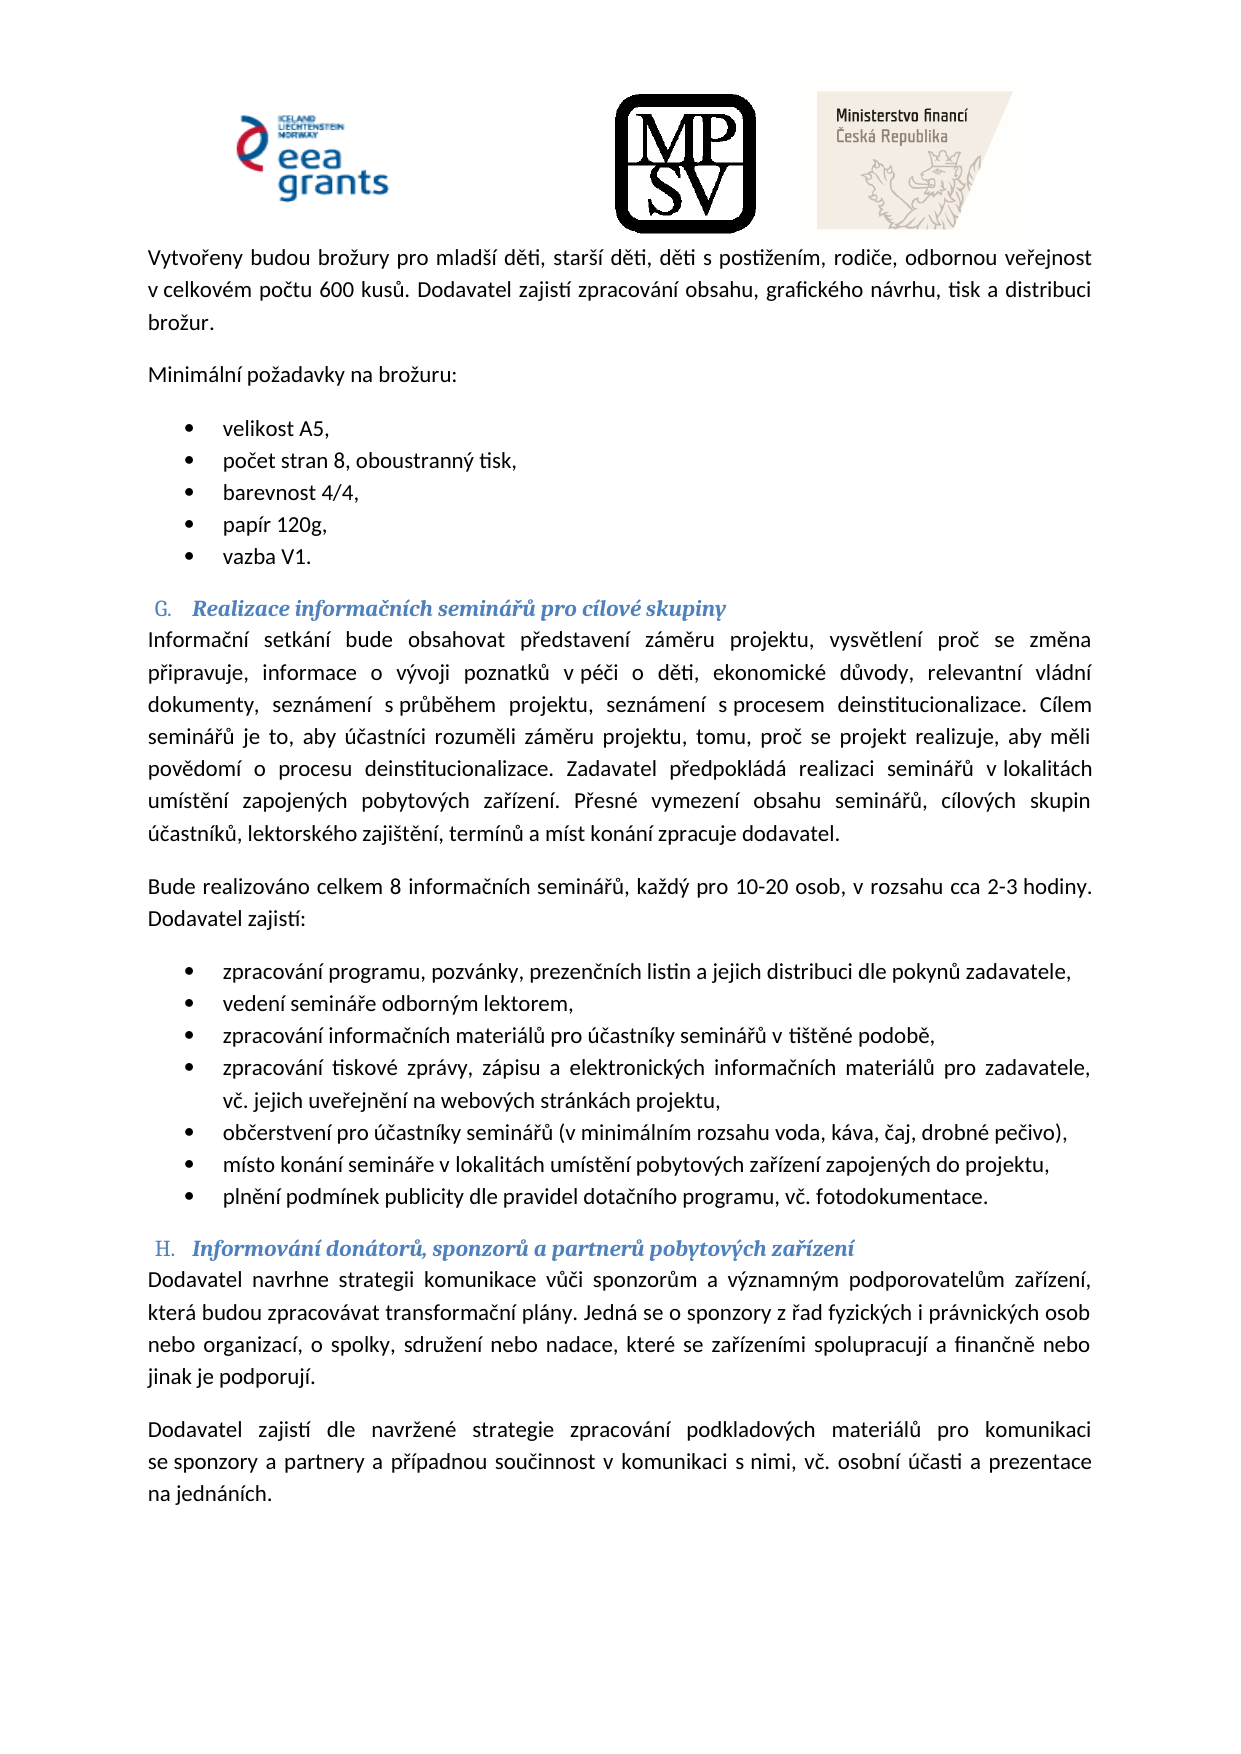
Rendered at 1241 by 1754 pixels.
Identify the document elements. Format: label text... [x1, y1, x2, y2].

list zpracování informačních materiálů pro účastníky seminářů v tištěné podobě, [185, 1021, 1093, 1049]
subtitle Realizace informačních seminářů pro cílové skupiny [154, 595, 1093, 622]
list papír 120g, [185, 510, 1093, 538]
picture [601, 85, 769, 244]
text Dodavatel navrhne strategii komunikace vůči sponzorům a významným podporovatelům zařízení, která budou zpracovávat transformační plány. Jedná se o sponzory z řad fyzických i právnických osob nebo organizací, o spolky, sdružení nebo nadace, které se zařízeními spolupracují a finančně nebo jinak je podporují. [148, 1266, 1093, 1390]
list plnění podmínek publicity dle pravidel dotačního programu, vč. fotodokumentace. [185, 1182, 1093, 1210]
text Minimální požadavky na brožuru: [148, 361, 1093, 389]
text Informační setkání bude obsahovat představení záměru projektu, vysvětlení proč se změna připravuje, informace o vývoji poznatků v péči o děti, ekonomické důvody, relevantní vládní dokumenty, seznámení s průběhem projektu, seznámení s procesem deinstitucionalizace. Cílem seminářů je to, aby účastníci rozuměli záměru projektu, tomu, proč se projekt realizuje, aby měli povědomí o procesu deinstitucionalizace. Zadavatel předpokládá realizaci seminářů v lokalitách umístění zapojených pobytových zařízení. Přesné vymezení obsahu seminářů, cílových skupin účastníků, lektorského zajištění, termínů a míst konání zpracuje dodavatel. [148, 626, 1093, 847]
list vedení semináře odborným lektorem, [185, 989, 1093, 1017]
subtitle Informování donátorů, sponzorů a partnerů pobytových zařízení [154, 1235, 1093, 1262]
list velikost A5, [185, 414, 1093, 442]
text Dodavatel zajistí dle navržené strategie zpracování podkladových materiálů pro komunikaci se sponzory a partnery a případnou součinnost v komunikaci s nimi, vč. osobní účasti a prezentace na jednáních. [148, 1415, 1093, 1507]
list místo konání semináře v lokalitách umístění pobytových zařízení zapojených do projektu, [185, 1150, 1093, 1178]
picture [802, 76, 1028, 244]
picture [212, 73, 413, 244]
list občerstvení pro účastníky seminářů (v minimálním rozsahu voda, káva, čaj, drobné pečivo), [185, 1118, 1093, 1146]
list zpracování tiskové zprávy, zápisu a elektronických informačních materiálů pro zadavatele, vč. jejich uveřejnění na webových stránkách projektu, [185, 1053, 1093, 1114]
list vazba V1. [185, 542, 1093, 570]
list barevnost 4/4, [185, 478, 1093, 506]
list počet stran 8, oboustranný tisk, [185, 446, 1093, 474]
list zpracování programu, pozvánky, prezenčních listin a jejich distribuci dle pokynů zadavatele, [185, 957, 1093, 985]
text Vytvořeny budou brožury pro mladší děti, starší děti, děti s postižením, rodiče, odbornou veřejnost v celkovém počtu 600 kusů. Dodavatel zajistí zpracování obsahu, grafického návrhu, tisk a distribuci brožur. [148, 243, 1093, 336]
text Bude realizováno celkem 8 informačních seminářů, každý pro 10-20 osob, v rozsahu cca 2-3 hodiny. Dodavatel zajistí: [148, 872, 1093, 932]
